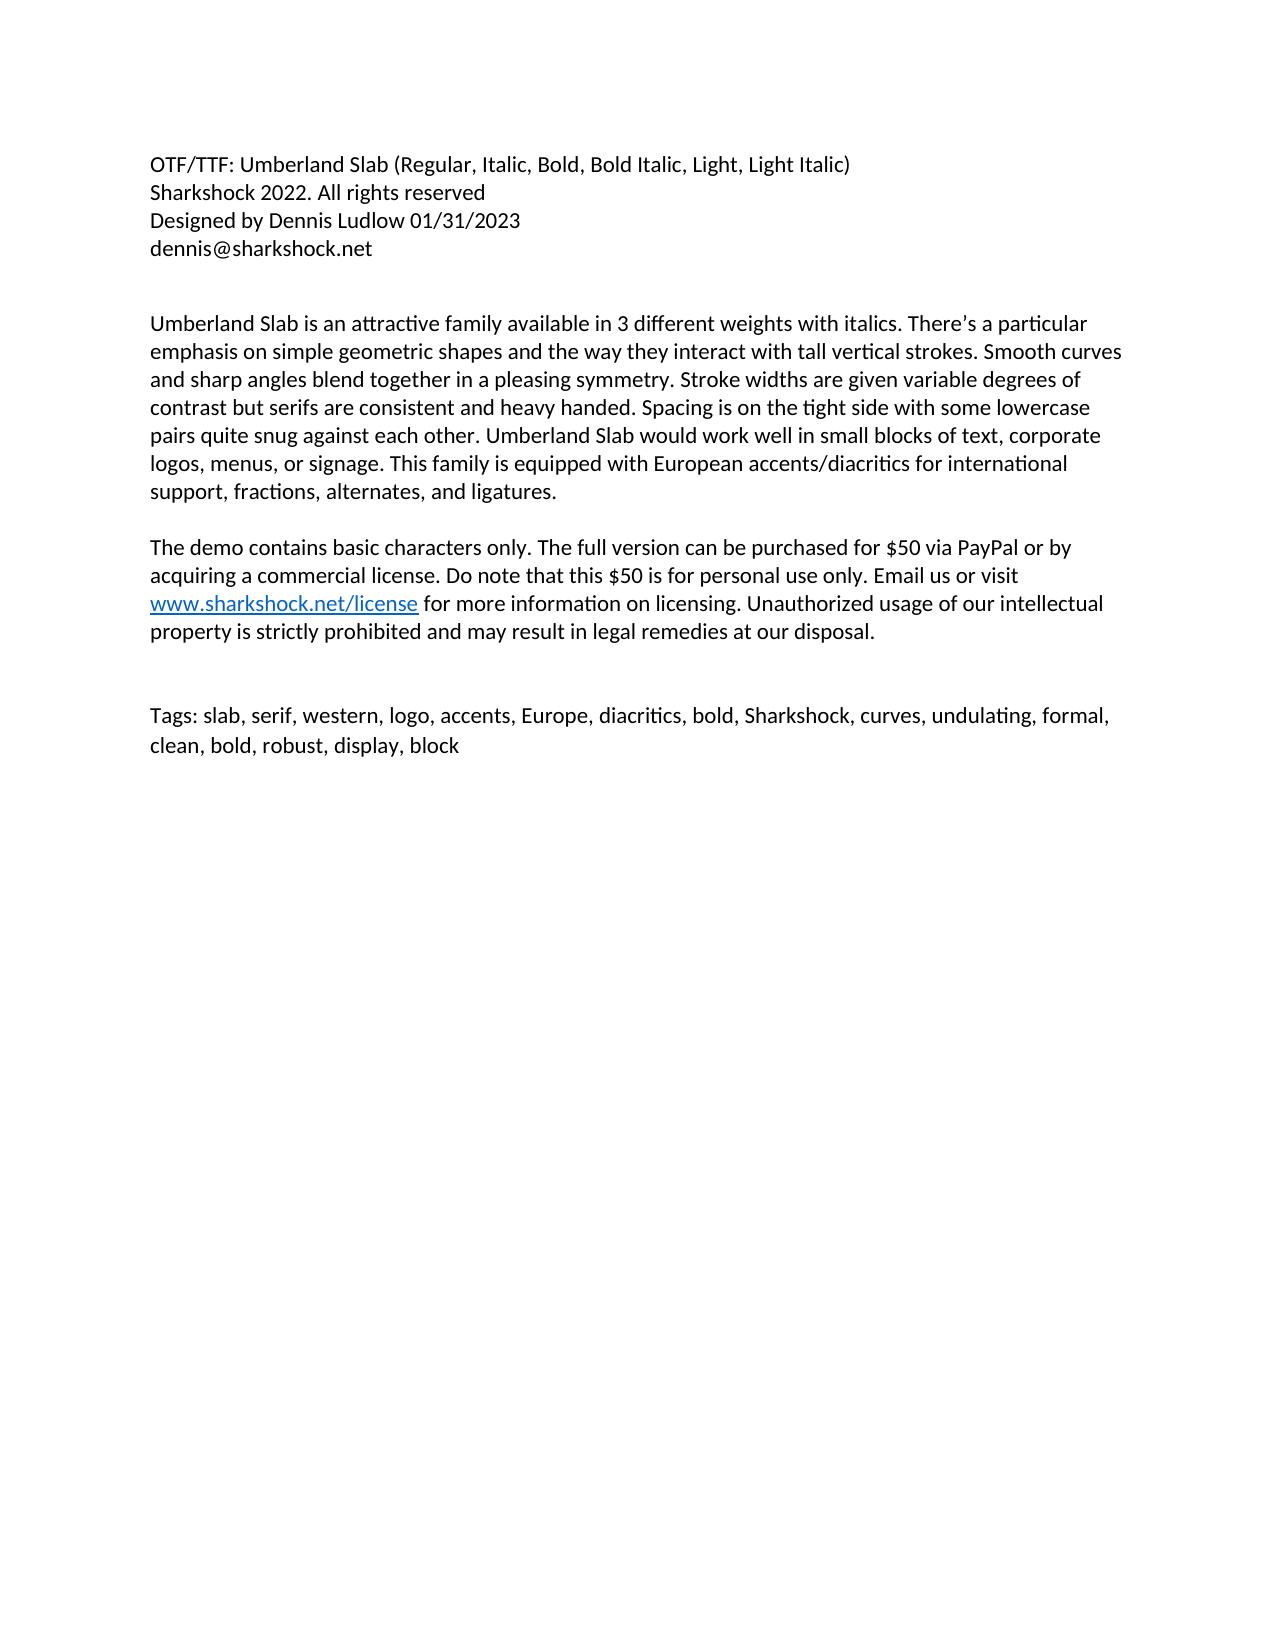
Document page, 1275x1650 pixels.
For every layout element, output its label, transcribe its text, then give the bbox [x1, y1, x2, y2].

text OTF/TTF: Umberland Slab (Regular, Italic, Bold, Bold Italic, Light, Light Italic) [150, 150, 1125, 178]
text The demo contains basic characters only. The full version can be purchased for $50 via PayPal or by acquiring a commercial license. Do note that this $50 is for personal use only. Email us or visit www.sharkshock.net/license for more information on licensing. Unauthorized usage of our intellectual property is strictly prohibited and may result in legal remedies at our disposal. [150, 533, 1125, 645]
text Designed by Dennis Ludlow 01/31/2023 [150, 206, 1125, 234]
text Sharkshock 2022. All rights reserved [150, 178, 1125, 206]
text dennis@sharkshock.net [150, 234, 1125, 262]
text Umberland Slab is an attractive family available in 3 different weights with italics. There’s a particular emphasis on simple geometric shapes and the way they interact with tall vertical strokes. Smooth curves and sharp angles blend together in a pleasing symmetry. Stroke widths are given variable degrees of contrast but serifs are consistent and heavy handed. Spacing is on the tight side with some lowercase pairs quite snug against each other. Umberland Slab would work well in small blocks of text, corporate logos, menus, or signage. This family is equipped with European accents/diacritics for international support, fractions, alternates, and ligatures. [558, 309, 1125, 505]
text Tags: slab, serif, western, logo, accents, Europe, diacritics, bold, Sharkshock, curves, undulating, formal, clean, bold, robust, display, block [150, 701, 1125, 759]
